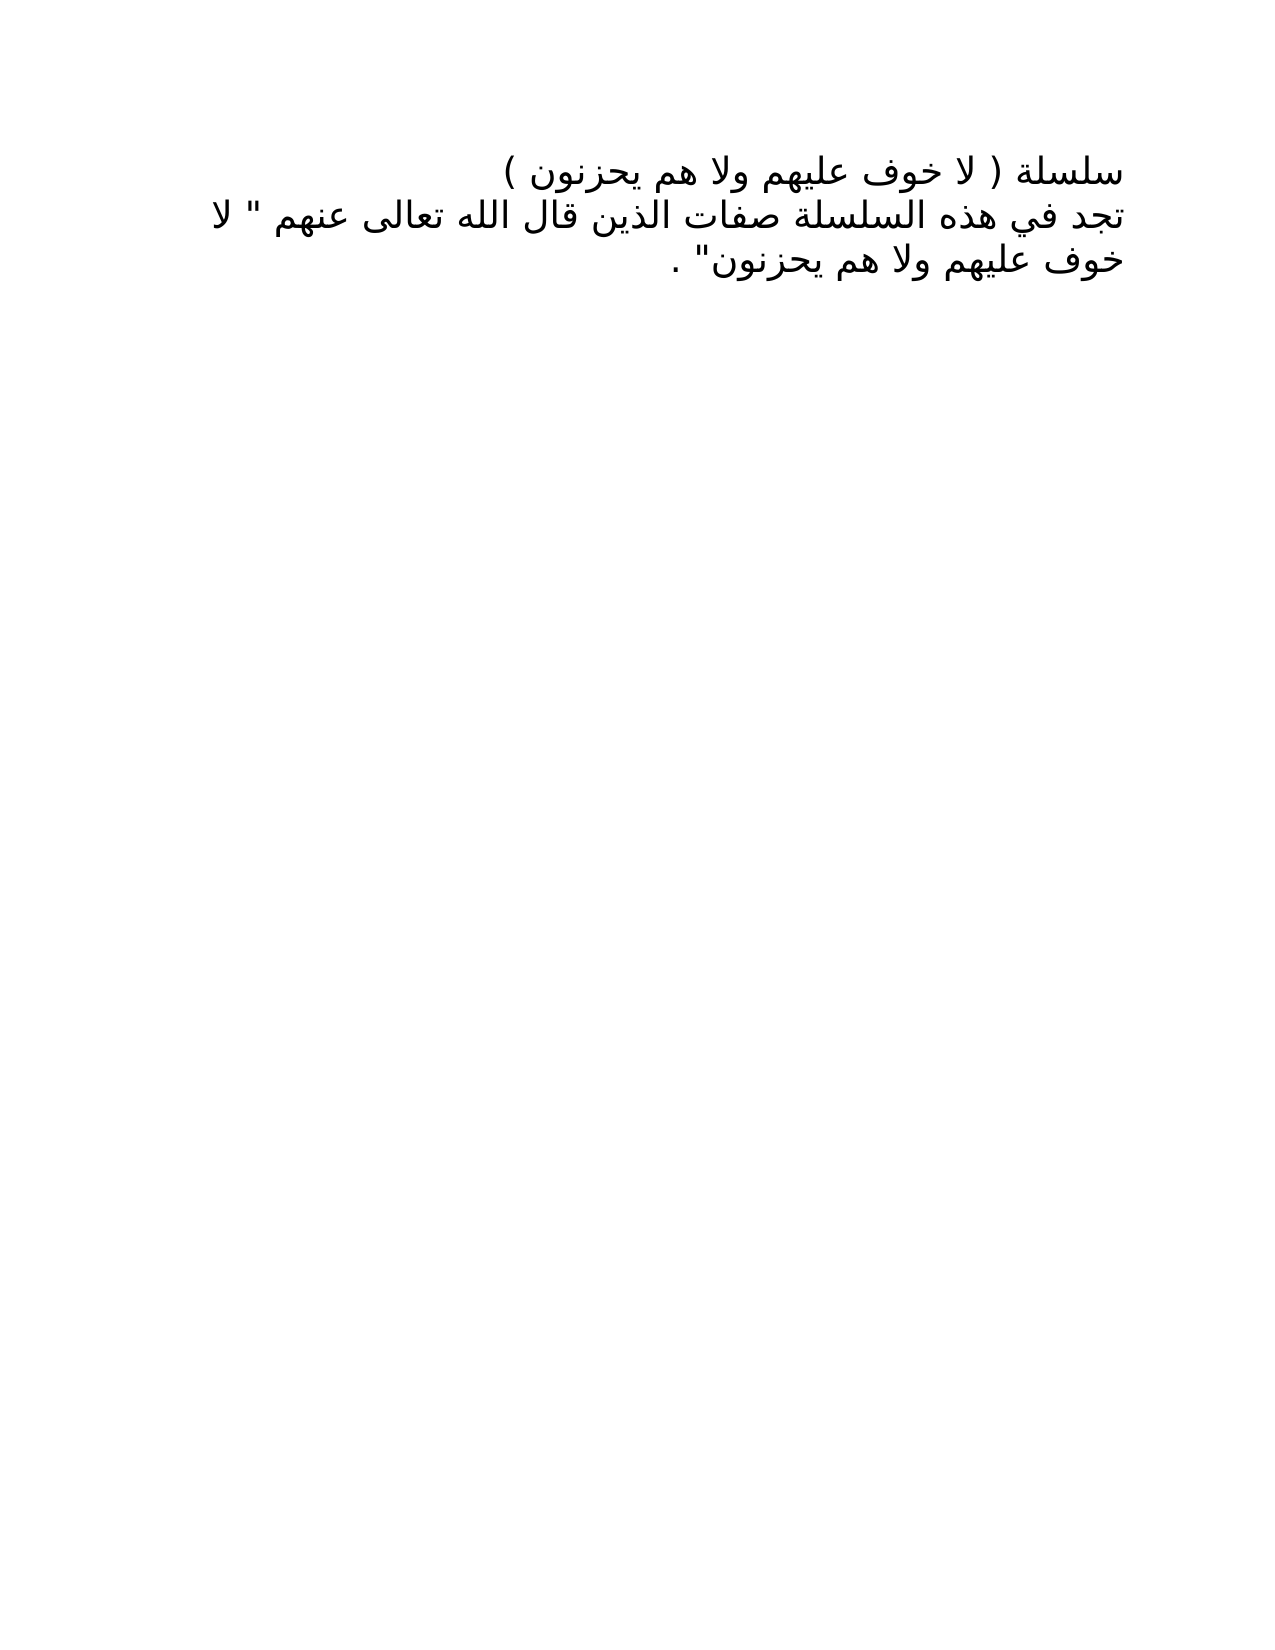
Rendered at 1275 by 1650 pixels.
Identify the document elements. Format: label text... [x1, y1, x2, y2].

text سلسلة ( لا خوف عليهم ولا هم يحزنون ) [150, 150, 1125, 194]
text تجد في هذه السلسلة صفات الذين قال الله تعالى عنهم " لا خوف عليهم ولا هم يحزنون" . [150, 194, 1125, 281]
